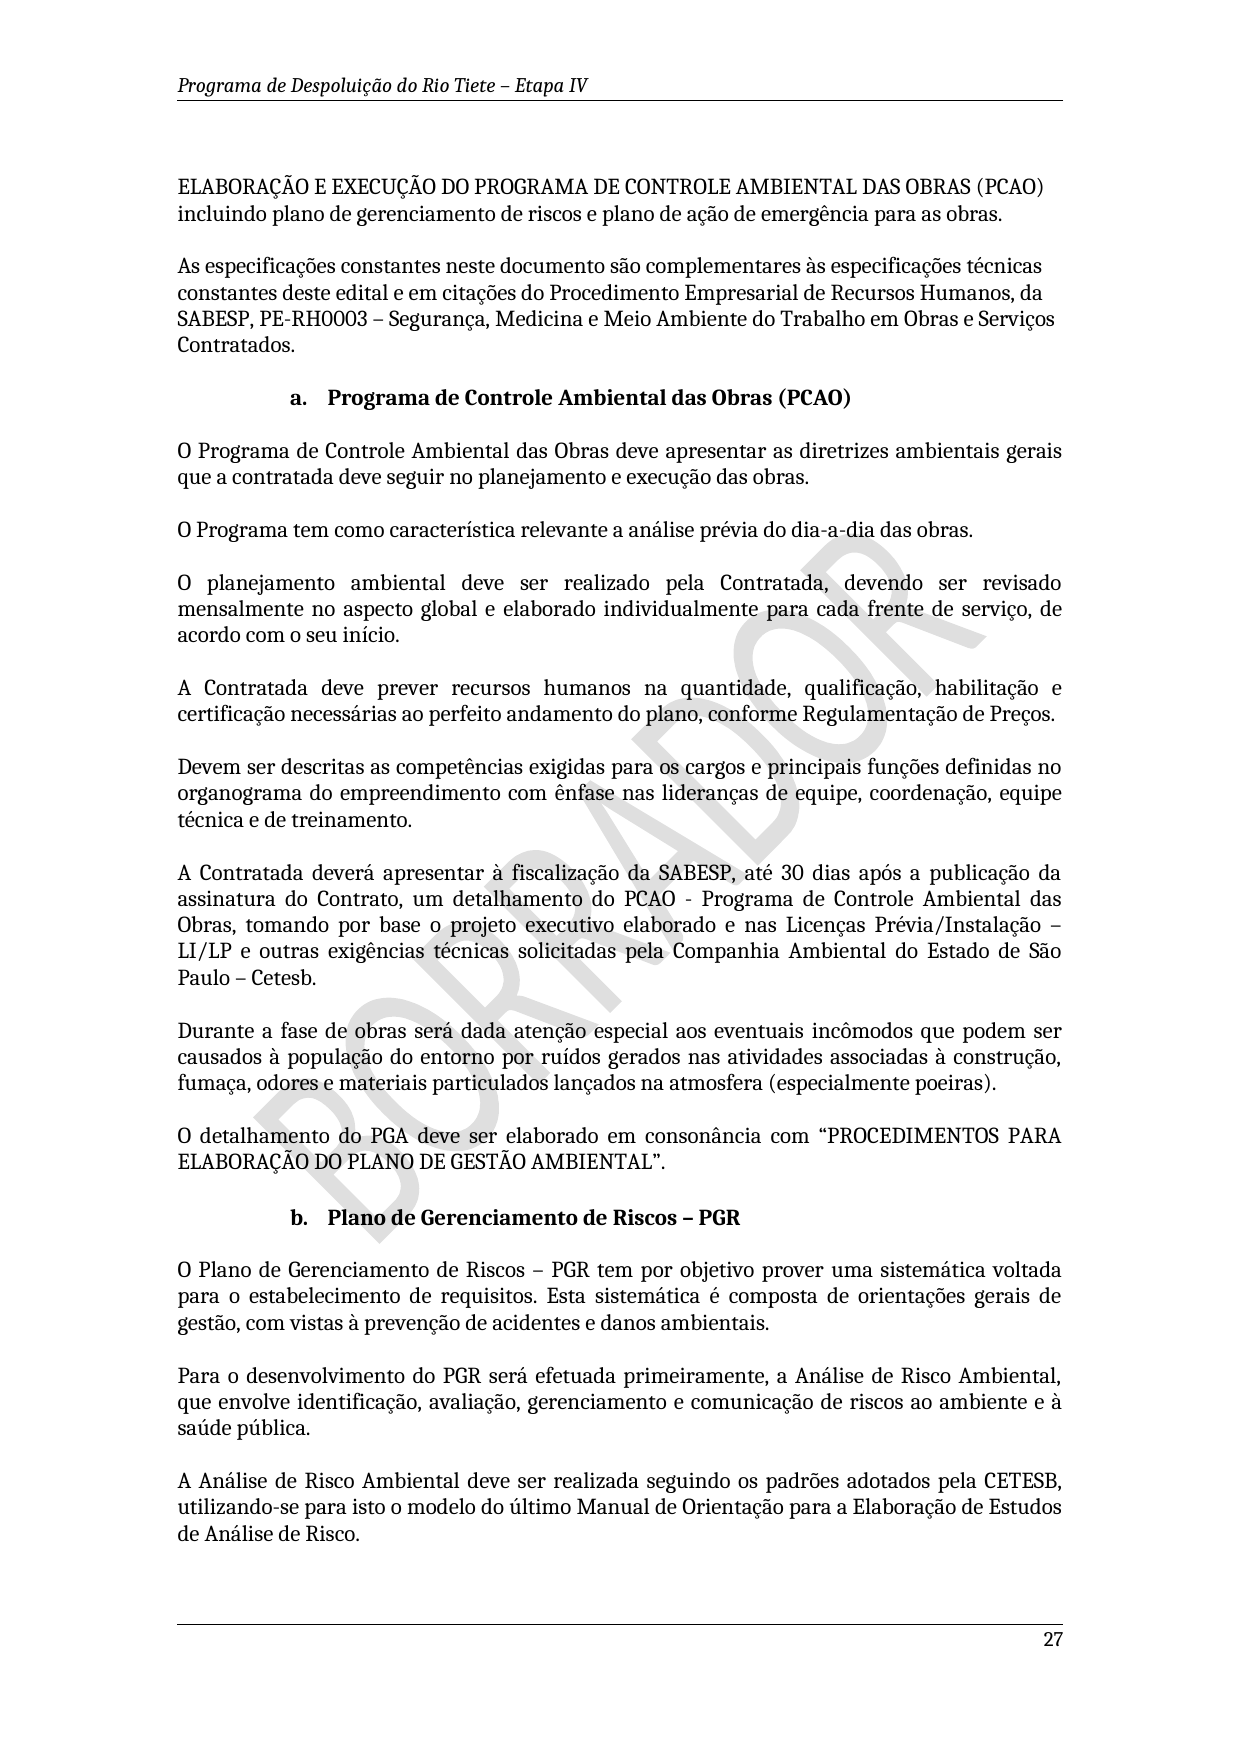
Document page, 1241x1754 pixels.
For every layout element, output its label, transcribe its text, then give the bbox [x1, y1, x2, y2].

text O Programa tem como característica relevante a análise prévia do dia-a-dia das obras. [177, 517, 1063, 543]
text O Programa de Controle Ambiental das Obras deve apresentar as diretrizes ambientais gerais que a contratada deve seguir no planejamento e execução das obras. [177, 438, 1063, 490]
text O Plano de Gerenciamento de Riscos – PGR tem por objetivo prover uma sistemática voltada para o estabelecimento de requisitos. Esta sistemática é composta de orientações gerais de gestão, com vistas à prevenção de acidentes e danos ambientais. [177, 1257, 1063, 1336]
text O planejamento ambiental deve ser realizado pela Contratada, devendo ser revisado mensalmente no aspecto global e elaborado individualmente para cada frente de serviço, de acordo com o seu início. [177, 569, 1063, 648]
text Para o desenvolvimento do PGR será efetuada primeiramente, a Análise de Risco Ambiental, que envolve identificação, avaliação, gerenciamento e comunicação de riscos ao ambiente e à saúde pública. [177, 1362, 1063, 1441]
text A Análise de Risco Ambiental deve ser realizada seguindo os padrões adotados pela CETESB, utilizando-se para isto o modelo do último Manual de Orientação para a Elaboração de Estudos de Análise de Risco. [177, 1468, 1063, 1547]
text O detalhamento do PGA deve ser elaborado em consonância com “PROCEDIMENTOS PARA ELABORAÇÃO DO PLANO DE GESTÃO AMBIENTAL”. [177, 1123, 1063, 1176]
list Plano de Gerenciamento de Riscos – PGR [290, 1204, 1063, 1231]
text Durante a fase de obras será dada atenção especial aos eventuais incômodos que podem ser causados à população do entorno por ruídos gerados nas atividades associadas à construção, fumaça, odores e materiais particulados lançados na atmosfera (especialmente poeiras). [177, 1017, 1063, 1096]
text A Contratada deve prever recursos humanos na quantidade, qualificação, habilitação e certificação necessárias ao perfeito andamento do plano, conforme Regulamentação de Preços. [177, 675, 1063, 727]
text As especificações constantes neste documento são complementares às especificações técnicas constantes deste edital e em citações do Procedimento Empresarial de Recursos Humanos, da SABESP, PE-RH0003 – Segurança, Medicina e Meio Ambiente do Trabalho em Obras e Serviços Contratados. [177, 253, 1063, 358]
list Programa de Controle Ambiental das Obras (PCAO) [290, 385, 1063, 411]
text Devem ser descritas as competências exigidas para os cargos e principais funções definidas no organograma do empreendimento com ênfase nas lideranças de equipe, coordenação, equipe técnica e de treinamento. [177, 754, 1063, 833]
text A Contratada deverá apresentar à fiscalização da SABESP, até 30 dias após a publicação da assinatura do Contrato, um detalhamento do PCAO - Programa de Controle Ambiental das Obras, tomando por base o projeto executivo elaborado e nas Licenças Prévia/Instalação – LI/LP e outras exigências técnicas solicitadas pela Companhia Ambiental do Estado de São Paulo – Cetesb. [177, 859, 1063, 991]
text ELABORAÇÃO E EXECUÇÃO DO PROGRAMA DE CONTROLE AMBIENTAL DAS OBRAS (PCAO) incluindo plano de gerenciamento de riscos e plano de ação de emergência para as obras. [177, 174, 1063, 227]
